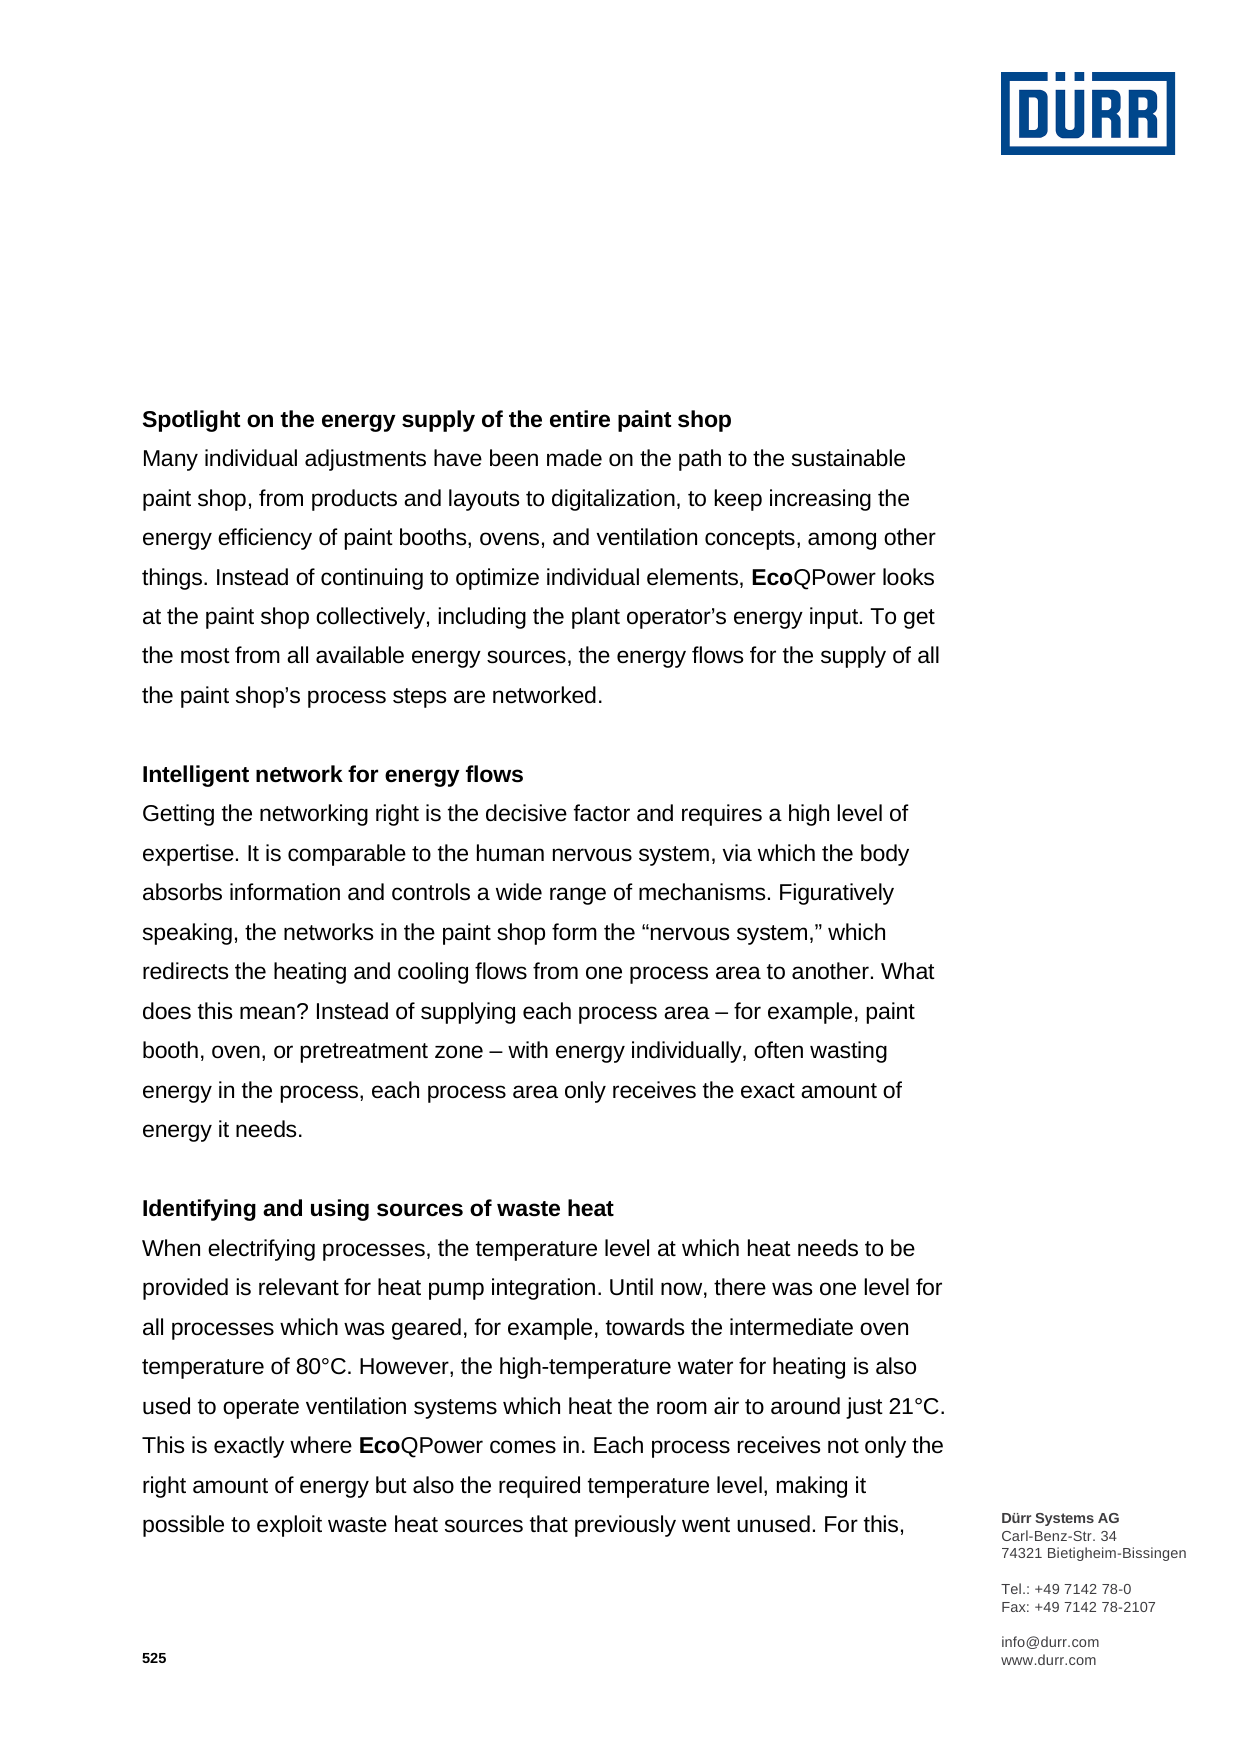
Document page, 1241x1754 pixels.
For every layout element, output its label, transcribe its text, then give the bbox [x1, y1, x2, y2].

text Identifying and using sources of waste heat [142, 1195, 951, 1222]
text Intelligent network for energy flows [142, 761, 951, 787]
picture [1001, 72, 1175, 155]
text Spotlight on the energy supply of the entire paint shop [142, 406, 951, 432]
text Getting the networking right is the decisive factor and requires a high level of expertise. It is comparable to the human nervous system, via which the body absorbs information and controls a wide range of mechanisms. Figuratively speaking, the networks in the paint shop form the “nervous system,” which redirects the heating and cooling flows from one process area to another. What does this mean? Instead of supplying each process area – for example, paint booth, oven, or pretreatment zone – with energy individually, often wasting energy in the process, each process area only receives the exact amount of energy it needs. [142, 800, 951, 1143]
text Many individual adjustments have been made on the path to the sustainable paint shop, from products and layouts to digitalization, to keep increasing the energy efficiency of paint booths, ovens, and ventilation concepts, among other things. Instead of continuing to optimize individual elements, EcoQPower looks at the paint shop collectively, including the plant operator’s energy input. To get the most from all available energy sources, the energy flows for the supply of all the paint shop’s process steps are networked. [142, 445, 951, 708]
